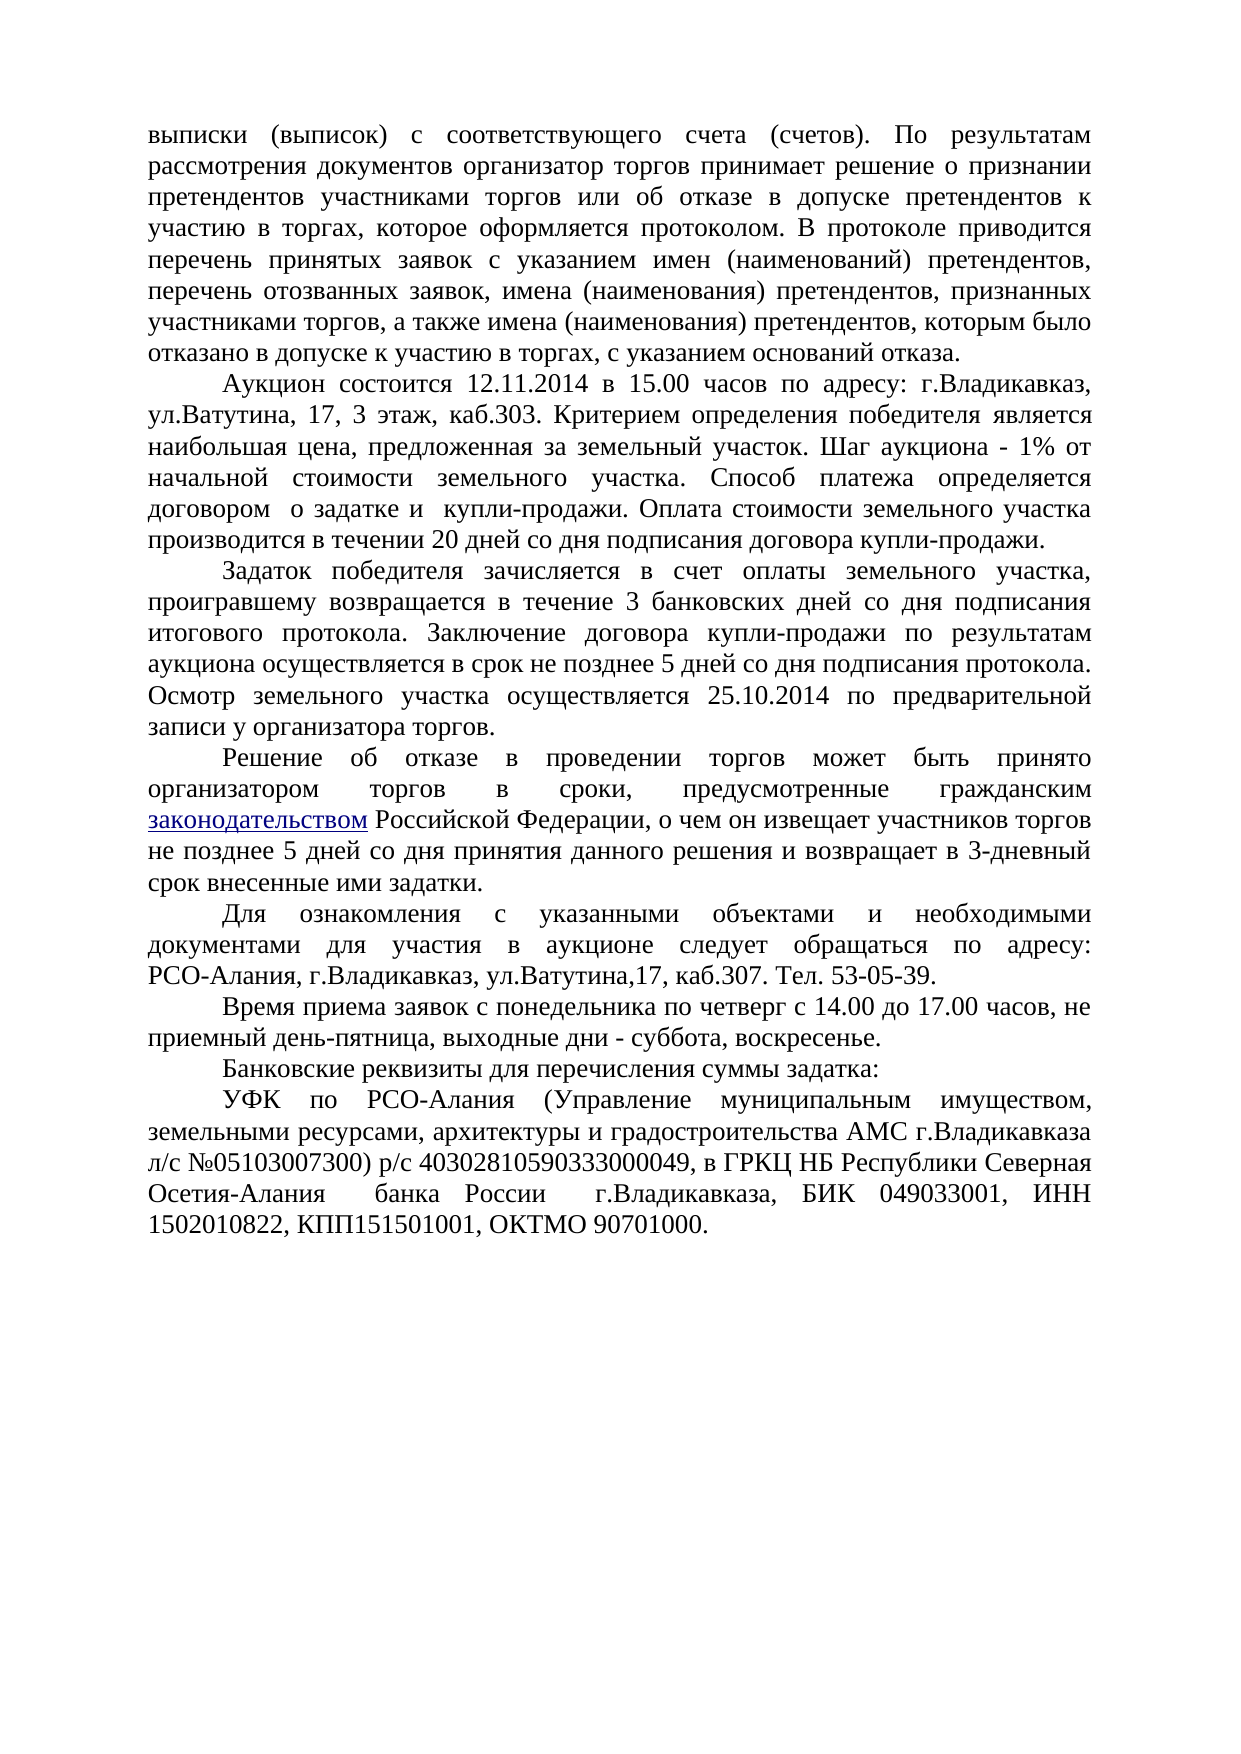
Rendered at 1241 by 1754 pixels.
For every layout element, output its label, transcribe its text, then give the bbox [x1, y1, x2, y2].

text Банковские реквизиты для перечисления суммы задатка: [148, 1052, 1093, 1084]
text УФК по РСО-Алания (Управление муниципальным имуществом, земельными ресурсами, архитектуры и градостроительства АМС г.Владикавказа л/с №05103007300) р/с 40302810590333000049, в ГРКЦ НБ Республики Северная Осетия-Алания банка России г.Владикавказа, БИК 049033001, ИНН 1502010822, КПП151501001, ОКТМО 90701000. [148, 1084, 1093, 1239]
text Аукцион состоится 12.11.2014 в 15.00 часов по адресу: г.Владикавказ, ул.Ватутина, 17, 3 этаж, каб.303. Критерием определения победителя является наибольшая цена, предложенная за земельный участок. Шаг аукциона - 1% от начальной стоимости земельного участка. Способ платежа определяется договором о задатке и купли-продажи. Оплата стоимости земельного участка производится в течении 20 дней со дня подписания договора купли-продажи. [148, 367, 1093, 554]
text Для ознакомления с указанными объектами и необходимыми документами для участия в аукционе следует обращаться по адресу: РСО-Алания, г.Владикавказ, ул.Ватутина,17, каб.307. Тел. 53-05-39. [148, 897, 1093, 990]
text Время приема заявок с понедельника по четверг с 14.00 до 17.00 часов, не приемный день-пятница, выходные дни - суббота, воскресенье. [148, 990, 1093, 1052]
text Задаток победителя зачисляется в счет оплаты земельного участка, проигравшему возвращается в течение 3 банковских дней со дня подписания итогового протокола. Заключение договора купли-продажи по результатам аукциона осуществляется в срок не позднее 5 дней со дня подписания протокола. Осмотр земельного участка осуществляется 25.10.2014 по предварительной записи у организатора торгов. [148, 554, 1093, 741]
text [148, 118, 1093, 367]
text Решение об отказе в проведении торгов может быть принято организатором торгов в сроки, предусмотренные гражданским законодательством Российской Федерации, о чем он извещает участников торгов не позднее 5 дней со дня принятия данного решения и возвращает в 3-дневный срок внесенные ими задатки. [148, 741, 1093, 897]
